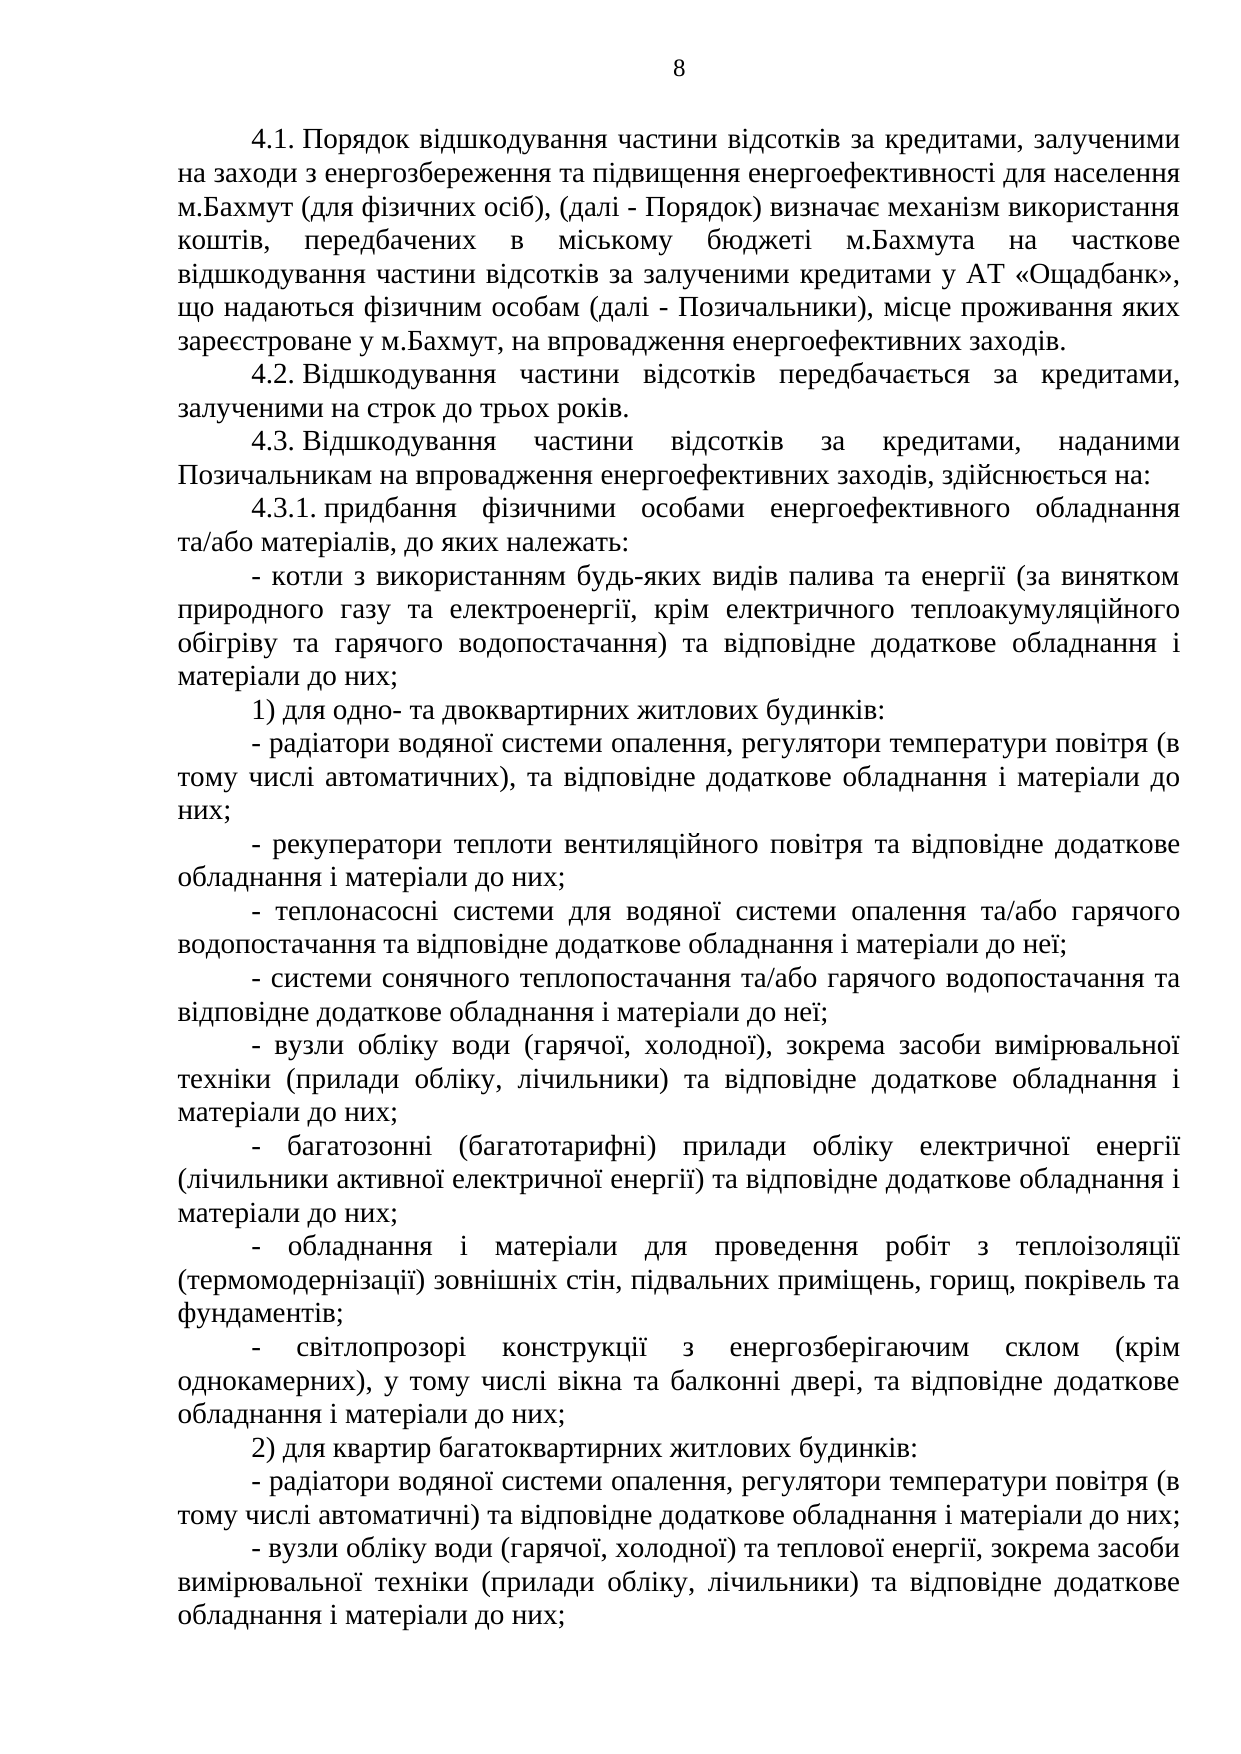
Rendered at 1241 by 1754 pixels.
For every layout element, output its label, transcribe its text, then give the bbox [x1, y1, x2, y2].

text 1) для одно- та двоквартирних житлових будинків: [177, 927, 1181, 960]
text 4.3.1. придбання фізичними особами енергоефективного обладнання та/або матеріалів, до яких належать: [177, 725, 1181, 792]
text - радіатори водяної системи опалення, регулятори температури повітря (в тому числі автоматичних), та відповідне додаткове обладнання і матеріали до них; [177, 960, 1181, 1061]
text - котли з використанням будь-яких видів палива та енергії (за винятком природного газу та електроенергії, крім електричного теплоакумуляційного обігріву та гарячого водопостачання) та відповідне додаткове обладнання і матеріали до них; [177, 792, 1181, 927]
text - світлопрозорі конструкції з енергозберігаючим склом (крім однокамерних), у тому числі вікна та балконні двері, та відповідне додаткове обладнання і матеріали до них. [177, 122, 1181, 222]
text - світлопрозорі конструкції з енергозберігаючим склом (крім однокамерних), у тому числі вікна та балконні двері, та відповідне додаткове обладнання і матеріали до них; [177, 1564, 1181, 1664]
text 4.1. Порядок відшкодування частини відсотків за кредитами, залученими на заходи з енергозбереження та підвищення енергоефективності для населення м.Бахмут (для фізичних осіб), (далі - Порядок) визначає механізм використання коштів, передбачених в міському бюджеті м.Бахмута на часткове відшкодування частини відсотків за залученими кредитами у АТ «Ощадбанк», що надаються фізичним особам (далі - Позичальники), місце проживання яких зареєстроване у м.Бахмут, на впровадження енергоефективних заходів. [177, 356, 1181, 591]
text - теплонасосні системи для водяної системи опалення та/або гарячого водопостачання та відповідне додаткове обладнання і матеріали до неї; [177, 1128, 1181, 1195]
text - обладнання і матеріали для проведення робіт з теплоізоляції (термомодернізації) зовнішніх стін, підвальних приміщень, горищ, покрівель та фундаментів; [177, 1463, 1181, 1564]
text 4. Порядок відшкодування частини відсотків за кредитами, залученими на заходи з енергозбереження та підвищення енергоефективності для населення м.Бахмут (для фізичних осіб) [177, 256, 1181, 356]
text - системи сонячного теплопостачання та/або гарячого водопостачання та відповідне додаткове обладнання і матеріали до неї; [177, 1195, 1181, 1262]
text - вузли обліку води (гарячої, холодної), зокрема засоби вимірювальної техніки (прилади обліку, лічильники) та відповідне додаткове обладнання і матеріали до них; [177, 1262, 1181, 1363]
text 4.2. Відшкодування частини відсотків передбачається за кредитами, залученими на строк до трьох років. [177, 591, 1181, 658]
text - рекуператори теплоти вентиляційного повітря та відповідне додаткове обладнання і матеріали до них; [177, 1061, 1181, 1128]
text 4.3. Відшкодування частини відсотків за кредитами, наданими Позичальникам на впровадження енергоефективних заходів, здійснюється на: [177, 658, 1181, 725]
